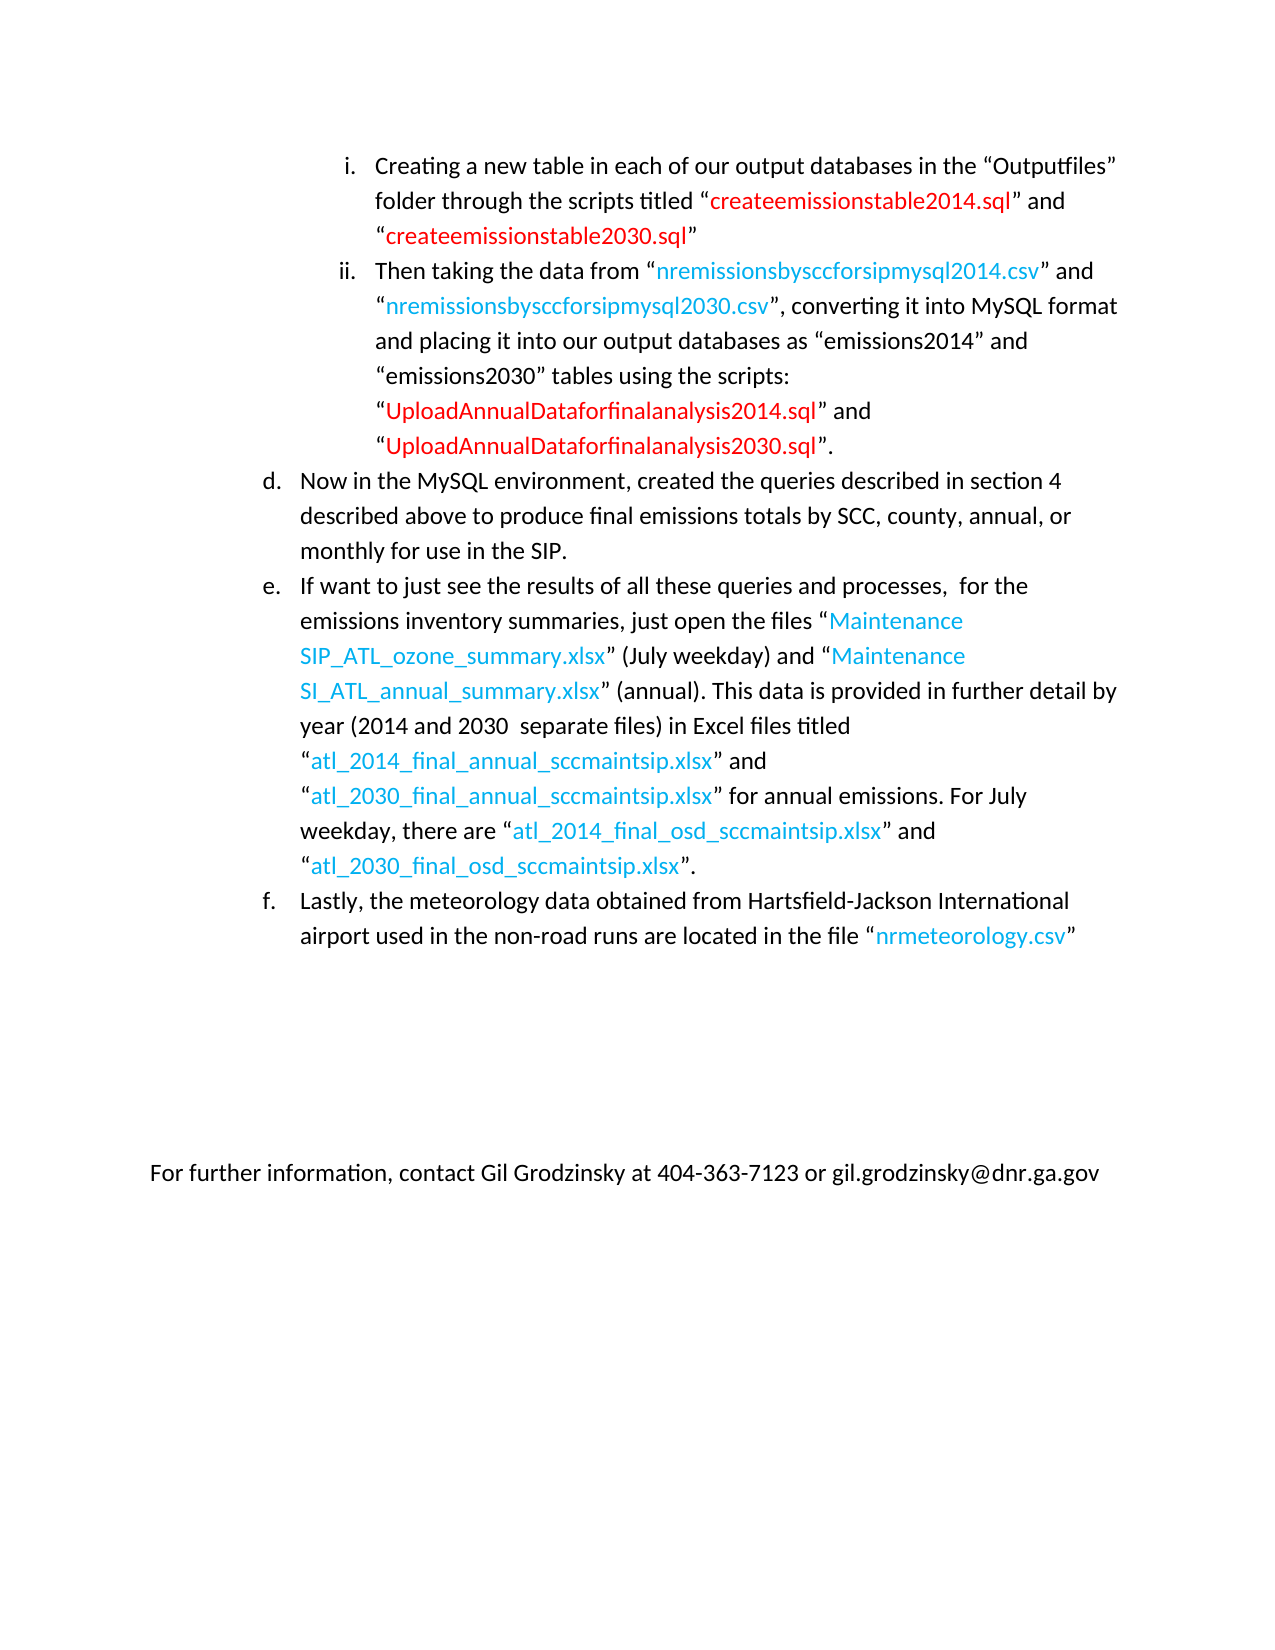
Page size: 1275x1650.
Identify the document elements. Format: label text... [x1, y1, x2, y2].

list Creating a new table in each of our output databases in the “Outputfiles” folder through the scripts titled “createemissionstable2014.sql” and “createemissionstable2030.sql” [356, 150, 1125, 251]
list Lastly, the meteorology data obtained from Hartsfield-Jackson International airport used in the non-road runs are located in the file “nrmeteorology.csv” [262, 885, 1125, 951]
list Then taking the data from “nremissionsbysccforsipmysql2014.csv” and “nremissionsbysccforsipmysql2030.csv”, converting it into MySQL format and placing it into our output databases as “emissions2014” and “emissions2030” tables using the scripts: “UploadAnnualDataforfinalanalysis2014.sql” and “UploadAnnualDataforfinalanalysis2030.sql”. [356, 255, 1125, 461]
list If want to just see the results of all these queries and processes, for the emissions inventory summaries, just open the files “Maintenance SIP_ATL_ozone_summary.xlsx” (July weekday) and “Maintenance SI_ATL_annual_summary.xlsx” (annual). This data is provided in further detail by year (2014 and 2030 separate files) in Excel files titled “atl_2014_final_annual_sccmaintsip.xlsx” and “atl_2030_final_annual_sccmaintsip.xlsx” for annual emissions. For July weekday, there are “atl_2014_final_osd_sccmaintsip.xlsx” and “atl_2030_final_osd_sccmaintsip.xlsx”. [262, 570, 1125, 881]
list Now in the MySQL environment, created the queries described in section 4 described above to produce final emissions totals by SCC, county, annual, or monthly for use in the SIP. [262, 465, 1125, 566]
text For further information, contact Gil Grodzinsky at 404-363-7123 or gil.grodzinsky@dnr.ga.gov [150, 1157, 1125, 1188]
